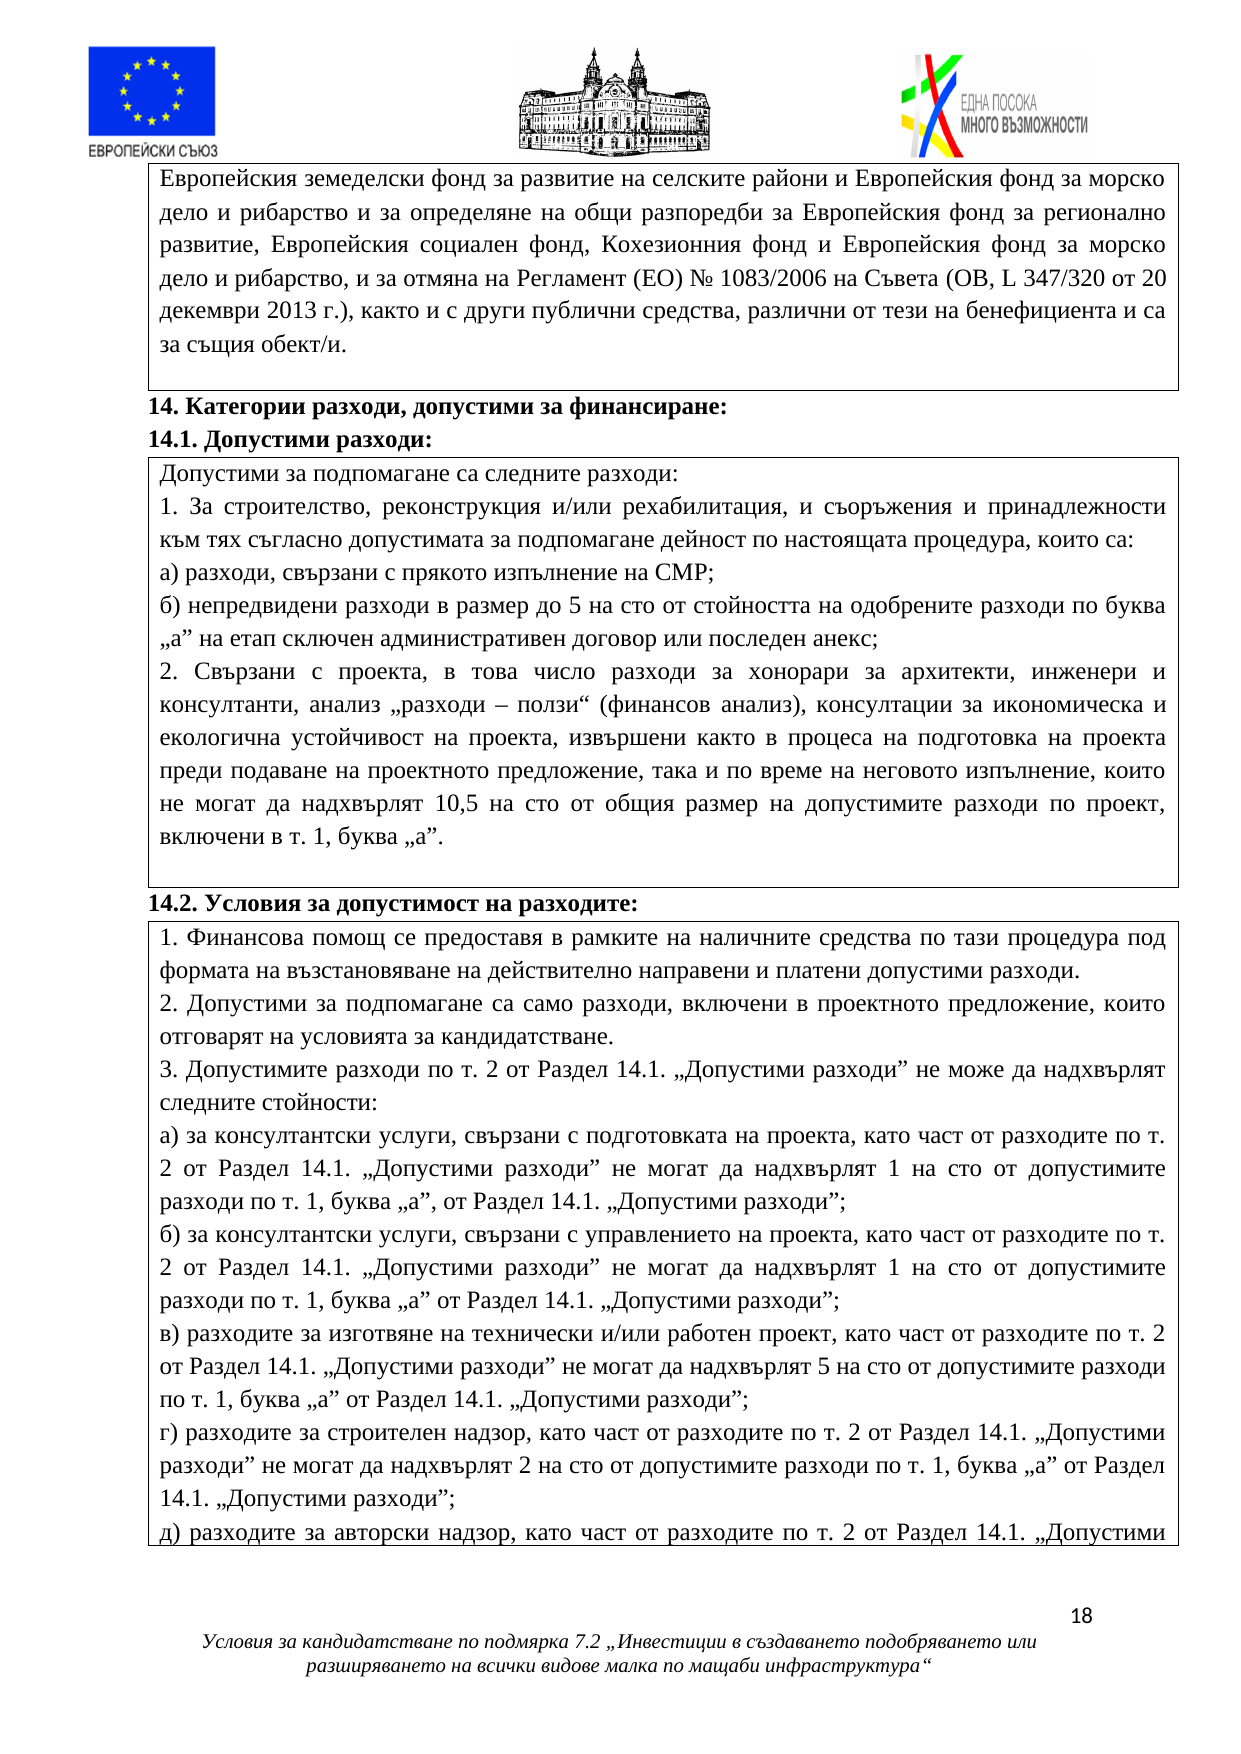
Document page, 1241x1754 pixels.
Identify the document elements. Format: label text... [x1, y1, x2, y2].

picture [88, 45, 219, 160]
subtitle 14.2. Условия за допустимост на разходите: [148, 888, 1093, 917]
picture [896, 50, 1090, 160]
subtitle 14. Категории разходи, допустими за финансиране: [148, 391, 1093, 419]
table_header Допустими за подпомагане са следните разходи: 1. За строителство, реконструкция и/или рехабилитация, и съоръжения и принадлежности към тях съгласно допустимата за подпомагане дейност по настоящата процедура, които са: а) разходи, свързани с прякото изпълнение на СМР; б) непредвидени разходи в размер до 5 на сто от стойността на одобрените разходи по буква „а” на етап сключен административен договор или последен анекс; 2. Свързани с проекта, в това число разходи за хонорари за архитекти, инженери и консултанти, анализ „разходи – ползи“ (финансов анализ), консултации за икономическа и екологична устойчивост на проекта, извършени както в процеса на подготовка на проекта преди подаване на проектното предложение, така и по време на неговото изпълнение, които не могат да надхвърлят 10,5 на сто от общия размер на допустимите разходи по проект, включени в т. 1, буква „а”. [149, 458, 1178, 887]
subtitle 14.1. Допустими разходи: [148, 424, 1093, 452]
picture [514, 44, 718, 160]
